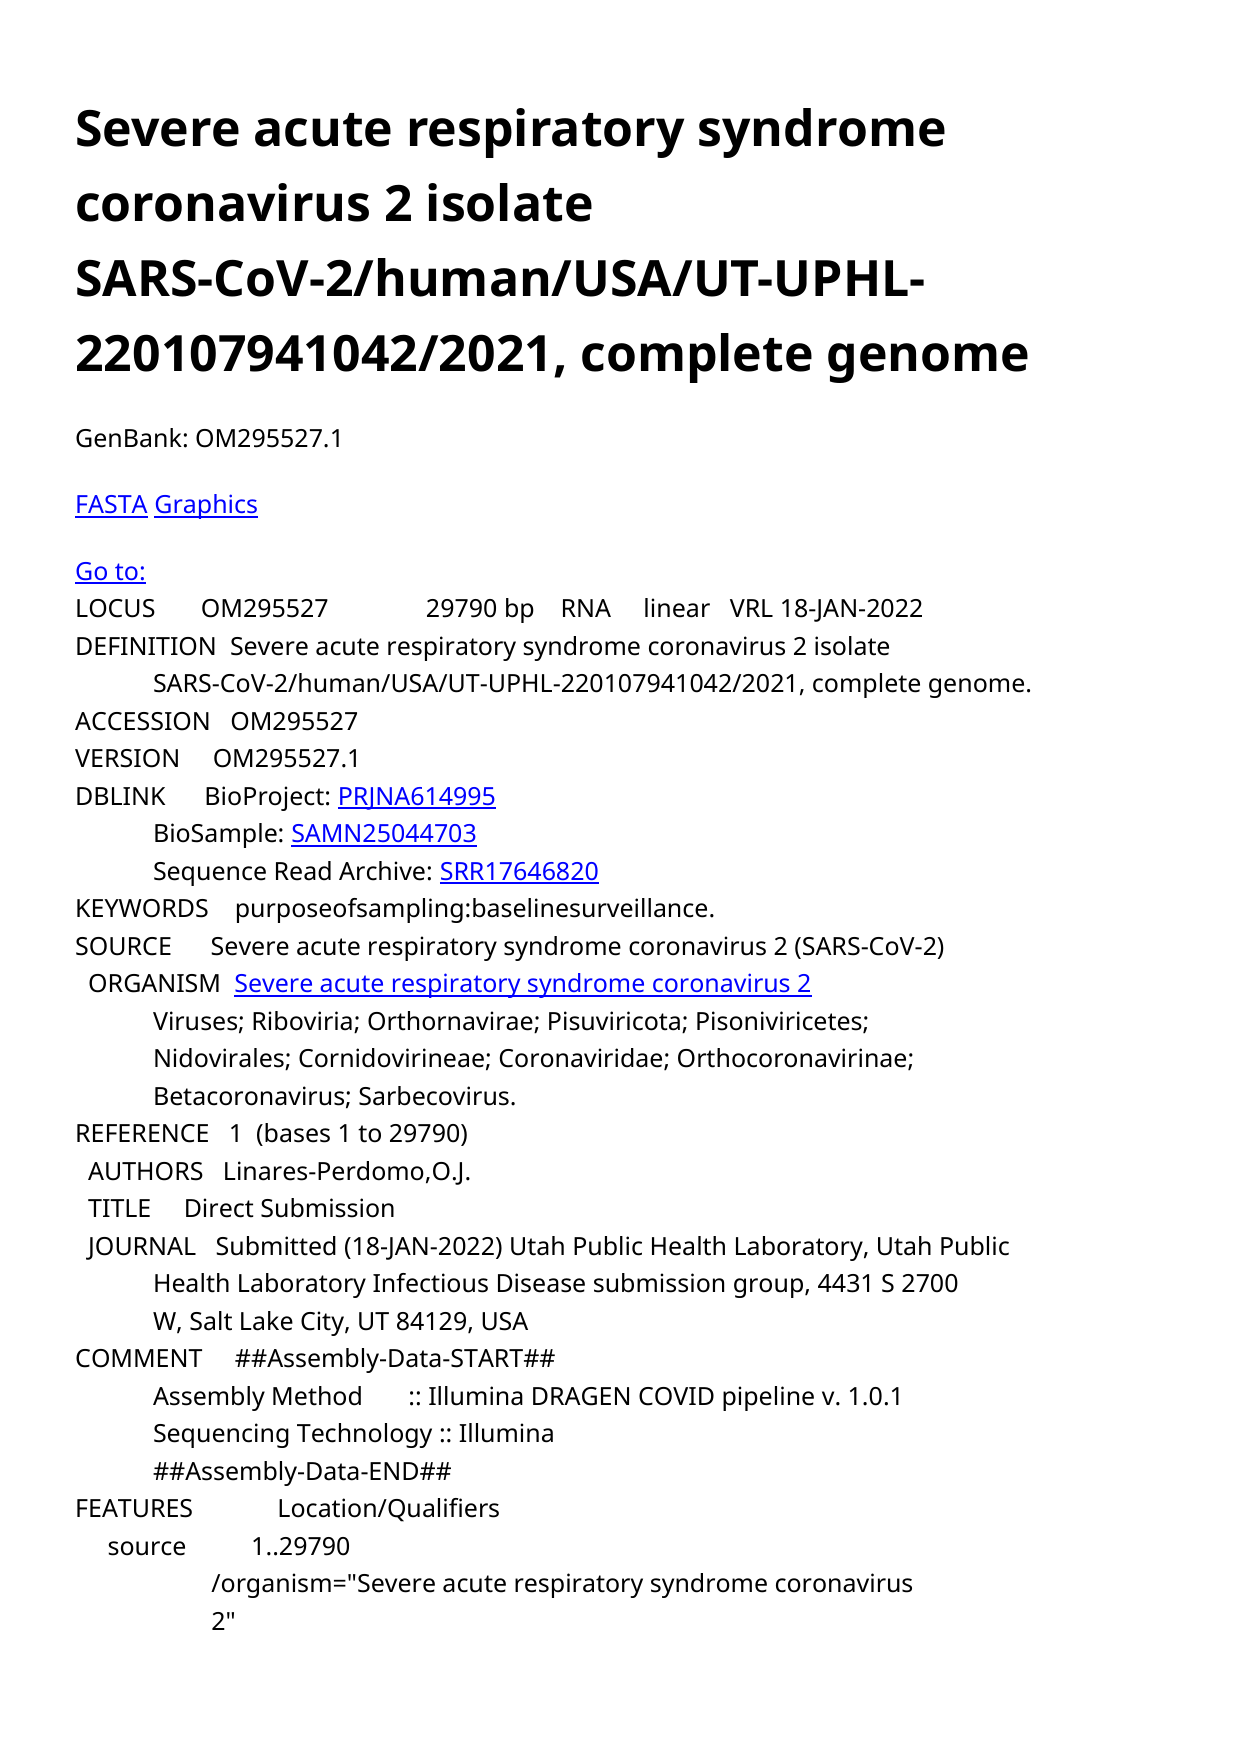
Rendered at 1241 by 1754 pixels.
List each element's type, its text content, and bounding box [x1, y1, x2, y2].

text Sequencing Technology :: Illumina [75, 1414, 1165, 1452]
text FASTA Graphics [75, 485, 1165, 523]
text GenBank: OM295527.1 [75, 419, 1165, 456]
text Health Laboratory Infectious Disease submission group, 4431 S 2700 [75, 1264, 1165, 1302]
text Sequence Read Archive: SRR17646820 [75, 852, 1165, 889]
text JOURNAL Submitted (18-JAN-2022) Utah Public Health Laboratory, Utah Public [75, 1227, 1165, 1264]
text REFERENCE 1 (bases 1 to 29790) [75, 1114, 1165, 1152]
text BioSample: SAMN25044703 [75, 814, 1165, 852]
text SARS-CoV-2/human/USA/UT-UPHL-220107941042/2021, complete genome. [75, 664, 1165, 702]
text TITLE Direct Submission [75, 1189, 1165, 1227]
text source 1..29790 [75, 1527, 1165, 1564]
text 2" [75, 1602, 1165, 1639]
text VERSION OM295527.1 [75, 739, 1165, 777]
text Nidovirales; Cornidovirineae; Coronaviridae; Orthocoronavirinae; [75, 1039, 1165, 1077]
text DEFINITION Severe acute respiratory syndrome coronavirus 2 isolate [75, 627, 1165, 664]
text /organism="Severe acute respiratory syndrome coronavirus [75, 1564, 1165, 1602]
text KEYWORDS purposeofsampling:baselinesurveillance. [75, 889, 1165, 927]
text Go to: [75, 552, 1165, 589]
text AUTHORS Linares-Perdomo,O.J. [75, 1152, 1165, 1189]
text Severe acute respiratory syndrome coronavirus 2 isolate SARS-CoV-2/human/USA/UT-UPHL-220107941042/2021, complete genome [75, 89, 1165, 389]
text DBLINK BioProject: PRJNA614995 [75, 777, 1165, 814]
text Viruses; Riboviria; Orthornavirae; Pisuviricota; Pisoniviricetes; [75, 1002, 1165, 1039]
text COMMENT ##Assembly-Data-START## [75, 1339, 1165, 1377]
text ORGANISM Severe acute respiratory syndrome coronavirus 2 [75, 964, 1165, 1002]
text FEATURES Location/Qualifiers [75, 1489, 1165, 1527]
text LOCUS OM295527 29790 bp RNA linear VRL 18-JAN-2022 [75, 589, 1165, 627]
text Betacoronavirus; Sarbecovirus. [75, 1077, 1165, 1114]
text SOURCE Severe acute respiratory syndrome coronavirus 2 (SARS-CoV-2) [75, 927, 1165, 964]
text ACCESSION OM295527 [75, 702, 1165, 739]
text ##Assembly-Data-END## [75, 1452, 1165, 1489]
text W, Salt Lake City, UT 84129, USA [75, 1302, 1165, 1339]
text Assembly Method :: Illumina DRAGEN COVID pipeline v. 1.0.1 [75, 1377, 1165, 1414]
